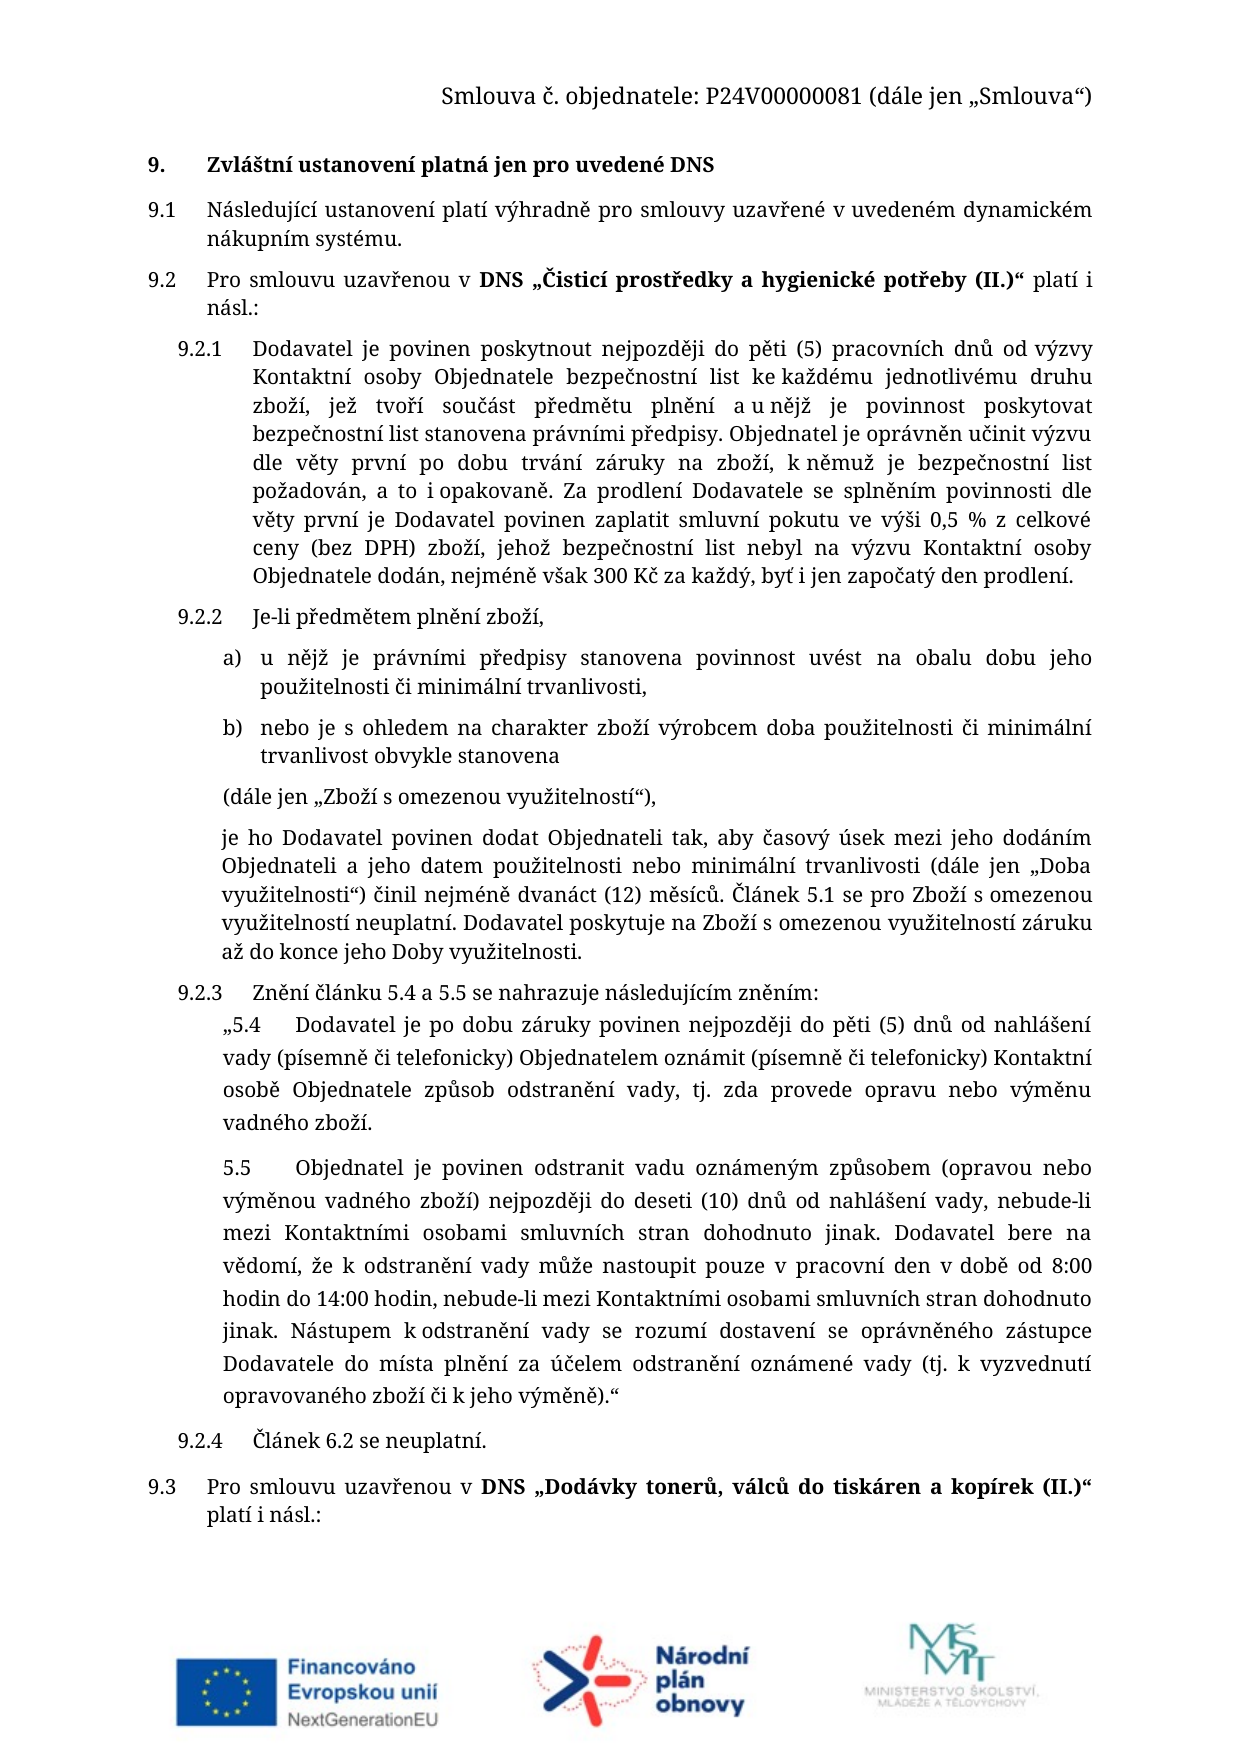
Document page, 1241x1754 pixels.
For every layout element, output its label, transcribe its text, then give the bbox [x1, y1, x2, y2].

picture [147, 1577, 1093, 1754]
list u nějž je právními předpisy stanovena povinnost uvést na obalu dobu jeho použitelnosti či minimální trvanlivosti, [223, 643, 1093, 700]
list Zvláštní ustanovení platná jen pro uvedené DNS [148, 150, 1093, 179]
list 5.5 Objednatel je povinen odstranit vadu oznámeným způsobem (opravou nebo výměnou vadného zboží) nejpozději do deseti (10) dnů od nahlášení vady, nebude-li mezi Kontaktními osobami smluvních stran dohodnuto jinak. Dodavatel bere na vědomí, že k odstranění vady může nastoupit pouze v pracovní den v době od 8:00 hodin do 14:00 hodin, nebude-li mezi Kontaktními osobami smluvních stran dohodnuto jinak. Nástupem k odstranění vady se rozumí dostavení se oprávněného zástupce Dodavatele do místa plnění za účelem odstranění oznámené vady (tj. k vyzvednutí opravovaného zboží či k jeho výměně).“ [223, 1153, 1093, 1410]
list Je-li předmětem plnění zboží, [177, 602, 1093, 631]
text (dále jen „Zboží s omezenou využitelností“), [223, 782, 1093, 811]
list Znění článku 5.4 a 5.5 se nahrazuje následujícím zněním: [177, 978, 1093, 1006]
list Pro smlouvu uzavřenou v DNS „Čisticí prostředky a hygienické potřeby (II.)“ platí i násl.: [148, 265, 1093, 322]
list Pro smlouvu uzavřenou v DNS „Dodávky tonerů, válců do tiskáren a kopírek (II.)“ platí i násl.: [148, 1472, 1093, 1529]
list Článek 6.2 se neuplatní. [177, 1427, 1093, 1455]
text je ho Dodavatel povinen dodat Objednateli tak, aby časový úsek mezi jeho dodáním Objednateli a jeho datem použitelnosti nebo minimální trvanlivosti (dále jen „Doba využitelnosti“) činil nejméně dvanáct (12) měsíců. Článek 5.1 se pro Zboží s omezenou využitelností neuplatní. Dodavatel poskytuje na Zboží s omezenou využitelností záruku až do konce jeho Doby využitelnosti. [221, 823, 1093, 965]
list nebo je s ohledem na charakter zboží výrobcem doba použitelnosti či minimální trvanlivost obvykle stanovena [223, 713, 1093, 770]
list Dodavatel je povinen poskytnout nejpozději do pěti (5) pracovních dnů od výzvy Kontaktní osoby Objednatele bezpečnostní list ke každému jednotlivému druhu zboží, jež tvoří součást předmětu plnění a u nějž je povinnost poskytovat bezpečnostní list stanovena právními předpisy. Objednatel je oprávněn učinit výzvu dle věty první po dobu trvání záruky na zboží, k němuž je bezpečnostní list požadován, a to i opakovaně. Za prodlení Dodavatele se splněním povinnosti dle věty první je Dodavatel povinen zaplatit smluvní pokutu ve výši 0,5 % z celkové ceny (bez DPH) zboží, jehož bezpečnostní list nebyl na výzvu Kontaktní osoby Objednatele dodán, nejméně však 300 Kč za každý, byť i jen započatý den prodlení. [177, 334, 1093, 590]
list „5.4 Dodavatel je po dobu záruky povinen nejpozději do pěti (5) dnů od nahlášení vady (písemně či telefonicky) Objednatelem oznámit (písemně či telefonicky) Kontaktní osobě Objednatele způsob odstranění vady, tj. zda provede opravu nebo výměnu vadného zboží. [223, 1010, 1093, 1137]
list Následující ustanovení platí výhradně pro smlouvy uzavřené v uvedeném dynamickém nákupním systému. [148, 195, 1093, 252]
